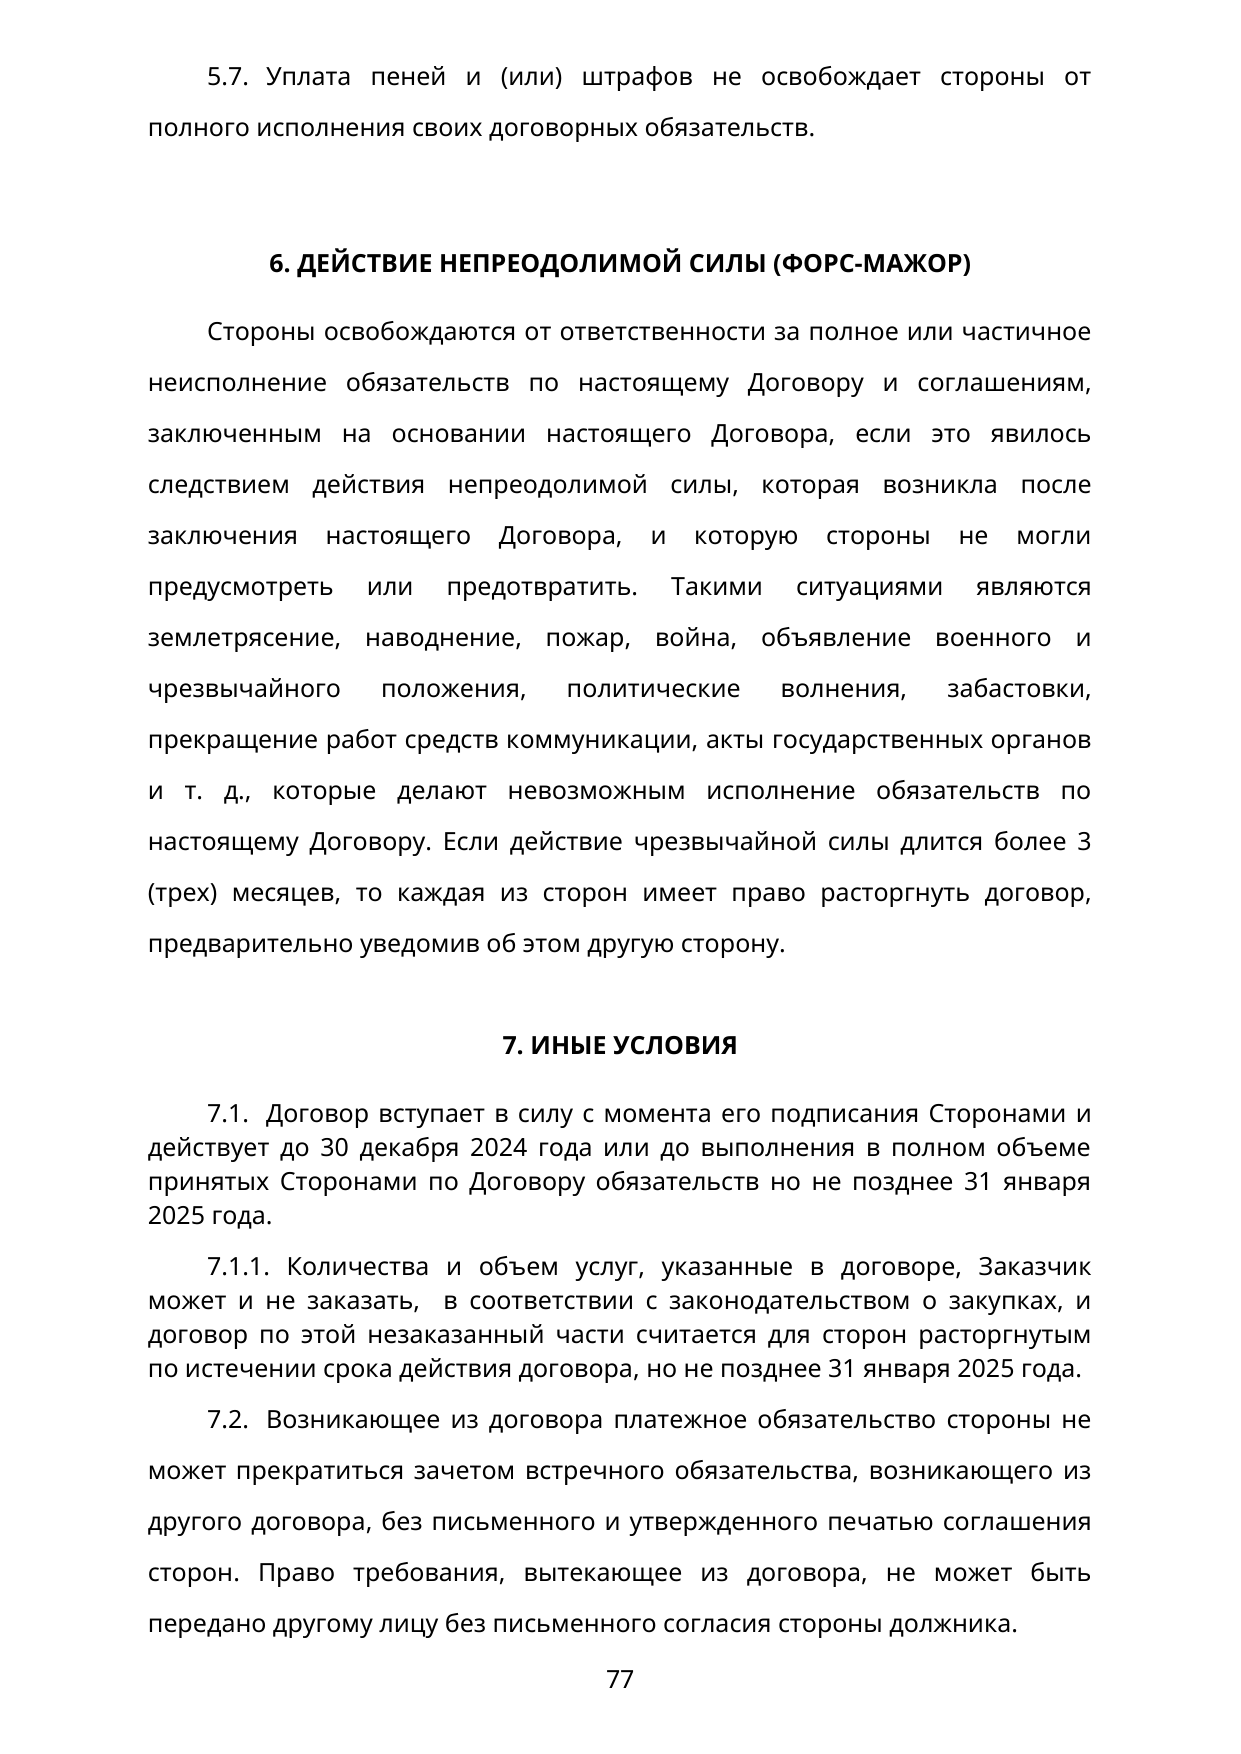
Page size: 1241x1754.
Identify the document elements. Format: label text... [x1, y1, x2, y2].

text 7.2. Возникающее из договора платежное обязательство стороны не может прекратиться зачетом встречного обязательства, возникающего из другого договора, без письменного и утвержденного печатью соглашения сторон. Право требования, вытекающее из договора, не может быть передано другому лицу без письменного согласия стороны должника. [148, 1401, 1092, 1640]
text 7.1.1. Количества и объем услуг, указанные в договоре, Заказчик может и не заказать, в соответствии с законодательством о закупках, и договор по этой незаказанный части считается для сторон расторгнутым по истечении срока действия договора, но не позднее 31 января 2025 года. [148, 1248, 1092, 1385]
text 6. ДЕЙСТВИЕ НЕПРЕОДОЛИМОЙ СИЛЫ (ФОРС-МАЖОР) [148, 246, 1092, 279]
text 7.1. Договор вступает в силу с момента его подписания Сторонами и действует до 30 декабря 2024 года или до выполнения в полном объеме принятых Сторонами по Договору обязательств но не позднее 31 января 2025 года. [148, 1096, 1092, 1232]
text 7. ИНЫЕ УСЛОВИЯ [148, 1027, 1092, 1062]
text 5.7. Уплата пеней и (или) штрафов не освобождает стороны от полного исполнения своих договорных обязательств. [148, 59, 1092, 144]
text Стороны освобождаются от ответственности за полное или частичное неисполнение обязательств по настоящему Договору и соглашениям, заключенным на основании настоящего Договора, если это явилось следствием действия непреодолимой силы, которая возникла после заключения настоящего Договора, и которую стороны не могли предусмотреть или предотвратить. Такими ситуациями являются землетрясение, наводнение, пожар, война, объявление военного и чрезвычайного положения, политические волнения, забастовки, прекращение работ средств коммуникации, акты государственных органов и т. д., которые делают невозможным исполнение обязательств по настоящему Договору. Если действие чрезвычайной силы длится более 3 (трех) месяцев, то каждая из сторон имеет право расторгнуть договор, предварительно уведомив об этом другую сторону. [148, 313, 1092, 960]
